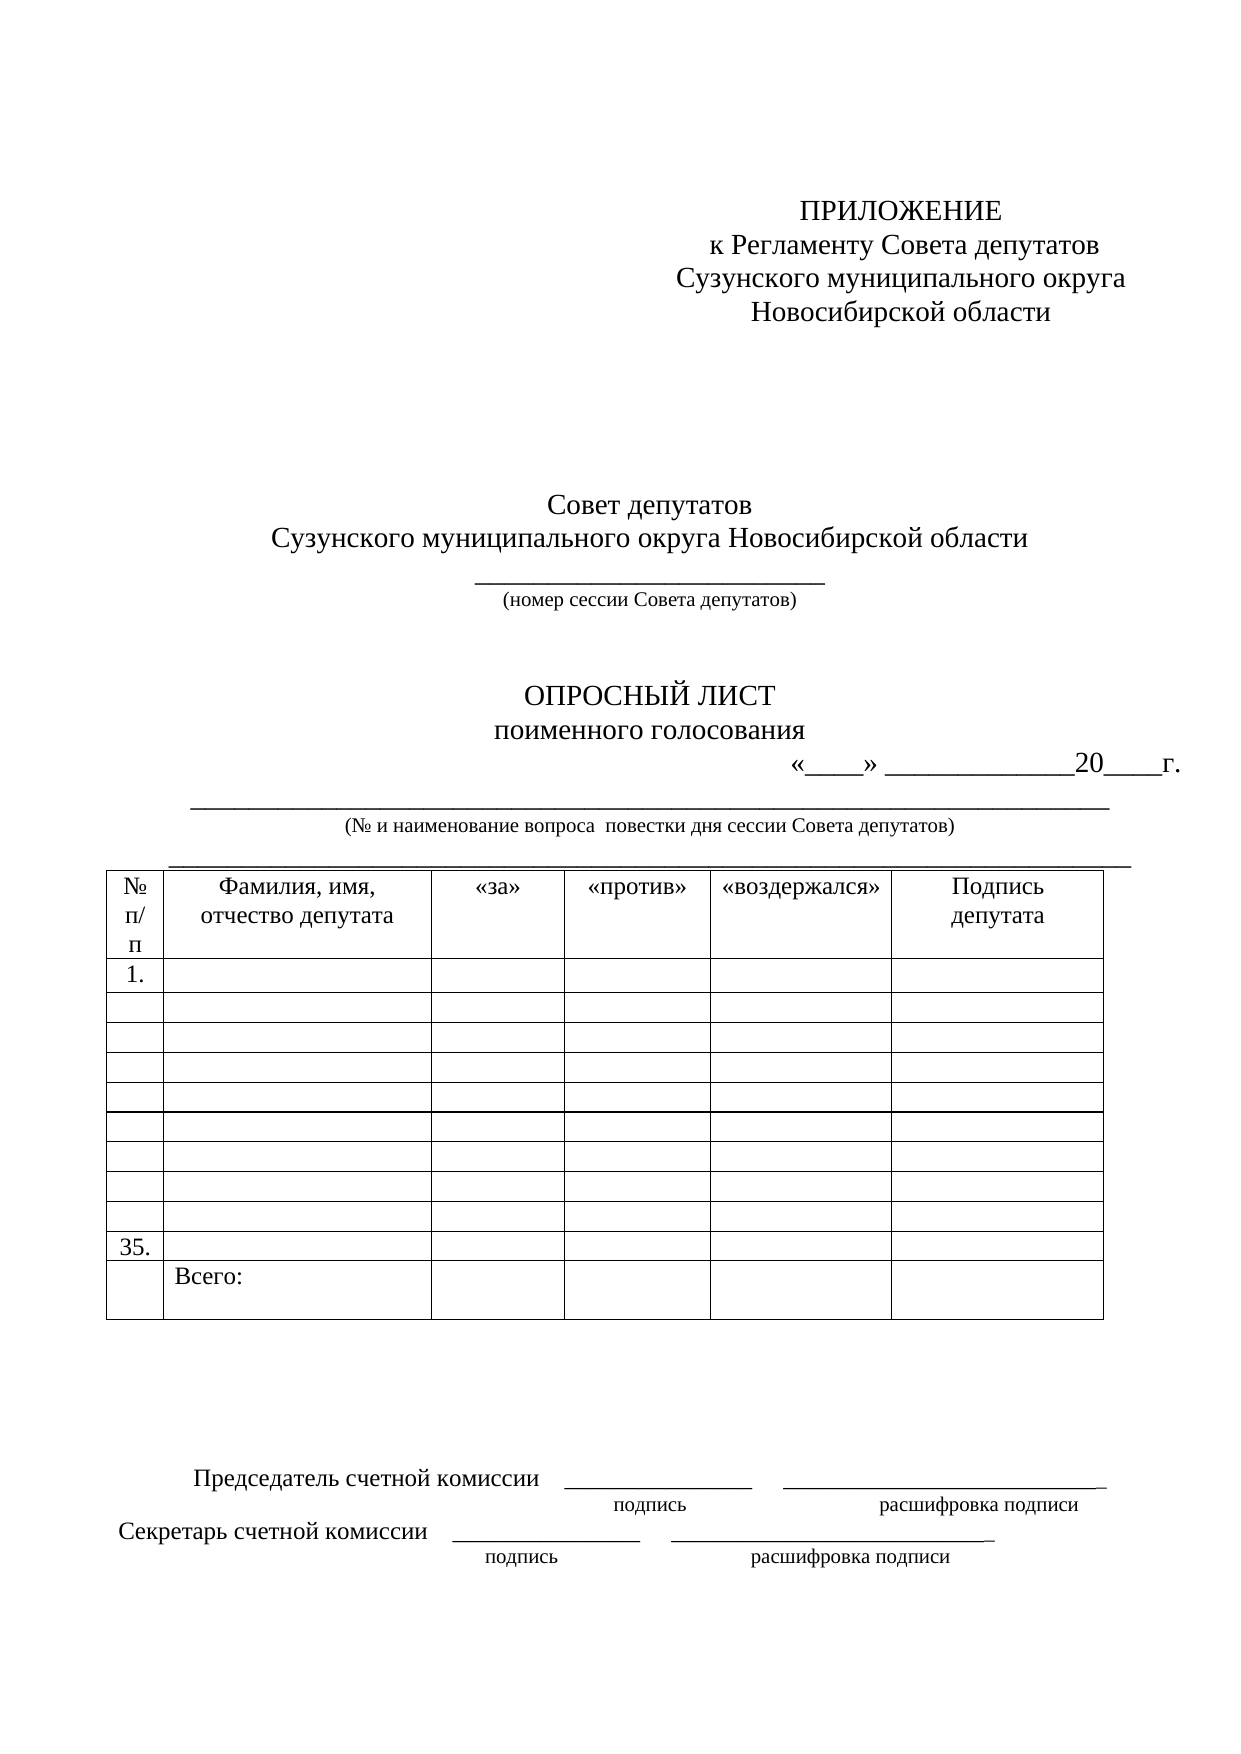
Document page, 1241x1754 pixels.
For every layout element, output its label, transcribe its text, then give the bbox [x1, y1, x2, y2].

table_cell [432, 1232, 564, 1260]
text «____» _____________20____г. [118, 746, 1181, 779]
table_cell [892, 1261, 1103, 1319]
table_cell [565, 993, 710, 1022]
table_cell [711, 1023, 891, 1052]
text поименного голосования [118, 712, 1181, 746]
table_cell [711, 1202, 891, 1231]
table_cell [164, 1083, 431, 1111]
table_cell [432, 1172, 564, 1201]
text Сузунского муниципального округа Новосибирской области ________________________ (номер сессии Совета депутатов) [118, 520, 1181, 611]
table_header «против» [565, 871, 710, 958]
table_cell [892, 1172, 1103, 1201]
table_cell [432, 1113, 564, 1141]
table_cell [164, 1172, 431, 1201]
table_cell [432, 1142, 564, 1171]
table_header Подпись депутата [892, 871, 1103, 958]
table_cell [565, 959, 710, 992]
table_header «воздержался» [711, 871, 891, 958]
table_cell [565, 1083, 710, 1111]
text ПРИЛОЖЕНИЕ [620, 193, 1181, 227]
table_cell [892, 1053, 1103, 1082]
table_cell [432, 1053, 564, 1082]
table_cell [711, 1113, 891, 1141]
table_cell [892, 1113, 1103, 1141]
table_cell [565, 1023, 710, 1052]
table_cell [711, 1053, 891, 1082]
table_cell [565, 1202, 710, 1231]
text ОПРОСНЫЙ ЛИСТ [118, 678, 1181, 712]
table_cell [892, 1142, 1103, 1171]
table_cell [107, 1113, 163, 1141]
table_cell [107, 1172, 163, 1201]
text _______________________________________________________________ (№ и наименование вопроса повестки дня сессии Совета депутатов) __________________________________________________________________ [118, 779, 1181, 870]
table_cell [432, 1083, 564, 1111]
table_cell [565, 1142, 710, 1171]
table_cell [164, 1023, 431, 1052]
table_cell [432, 1261, 564, 1319]
table_cell 35. [107, 1232, 163, 1260]
table_cell [565, 1172, 710, 1201]
table_cell [164, 959, 431, 992]
table_cell [711, 1232, 891, 1260]
table_cell [711, 993, 891, 1022]
table_cell [107, 1142, 163, 1171]
table_cell [892, 1083, 1103, 1111]
table_cell [892, 993, 1103, 1022]
table_cell [164, 1232, 431, 1260]
text Новосибирской области [620, 294, 1181, 327]
table_cell [711, 1142, 891, 1171]
table_header Фамилия, имя, отчество депутата [164, 871, 431, 958]
text Совет депутатов [118, 487, 1181, 520]
table_cell [107, 1202, 163, 1231]
table_header «за» [432, 871, 564, 958]
table_cell [432, 959, 564, 992]
text к Регламенту Совета депутатов [620, 227, 1181, 260]
table_cell [565, 1053, 710, 1082]
table_cell [892, 1023, 1103, 1052]
text Секретарь счетной комиссии _______________ __________________________ подпись расшифровка подписи подпись расшифровка подписи [118, 1516, 1181, 1568]
table_cell [565, 1113, 710, 1141]
table_cell [711, 959, 891, 992]
text Председатель счетной комиссии _______________ __________________________ подпись расшифровка подписи подпись расшифровка подписи [118, 1463, 1181, 1516]
table_cell [711, 1172, 891, 1201]
table_cell [432, 1202, 564, 1231]
table_cell [711, 1261, 891, 1319]
table_cell [565, 1261, 710, 1319]
table_cell [164, 1142, 431, 1171]
table_cell 1. [107, 959, 163, 992]
table_cell [164, 1202, 431, 1231]
table_cell [892, 959, 1103, 992]
table_cell [107, 1083, 163, 1111]
table_cell [107, 1023, 163, 1052]
table_cell Всего: [164, 1261, 431, 1319]
table_cell [107, 1261, 163, 1319]
text Сузунского муниципального округа [620, 260, 1181, 294]
table_cell [164, 993, 431, 1022]
table_cell [565, 1232, 710, 1260]
table_cell [711, 1083, 891, 1111]
table_cell [432, 993, 564, 1022]
table_cell [892, 1232, 1103, 1260]
table_cell [164, 1053, 431, 1082]
table_cell [432, 1023, 564, 1052]
table_header № п/п [107, 871, 163, 958]
table_cell [164, 1113, 431, 1141]
table_cell [892, 1202, 1103, 1231]
table_cell [107, 1053, 163, 1082]
table_cell [107, 993, 163, 1022]
